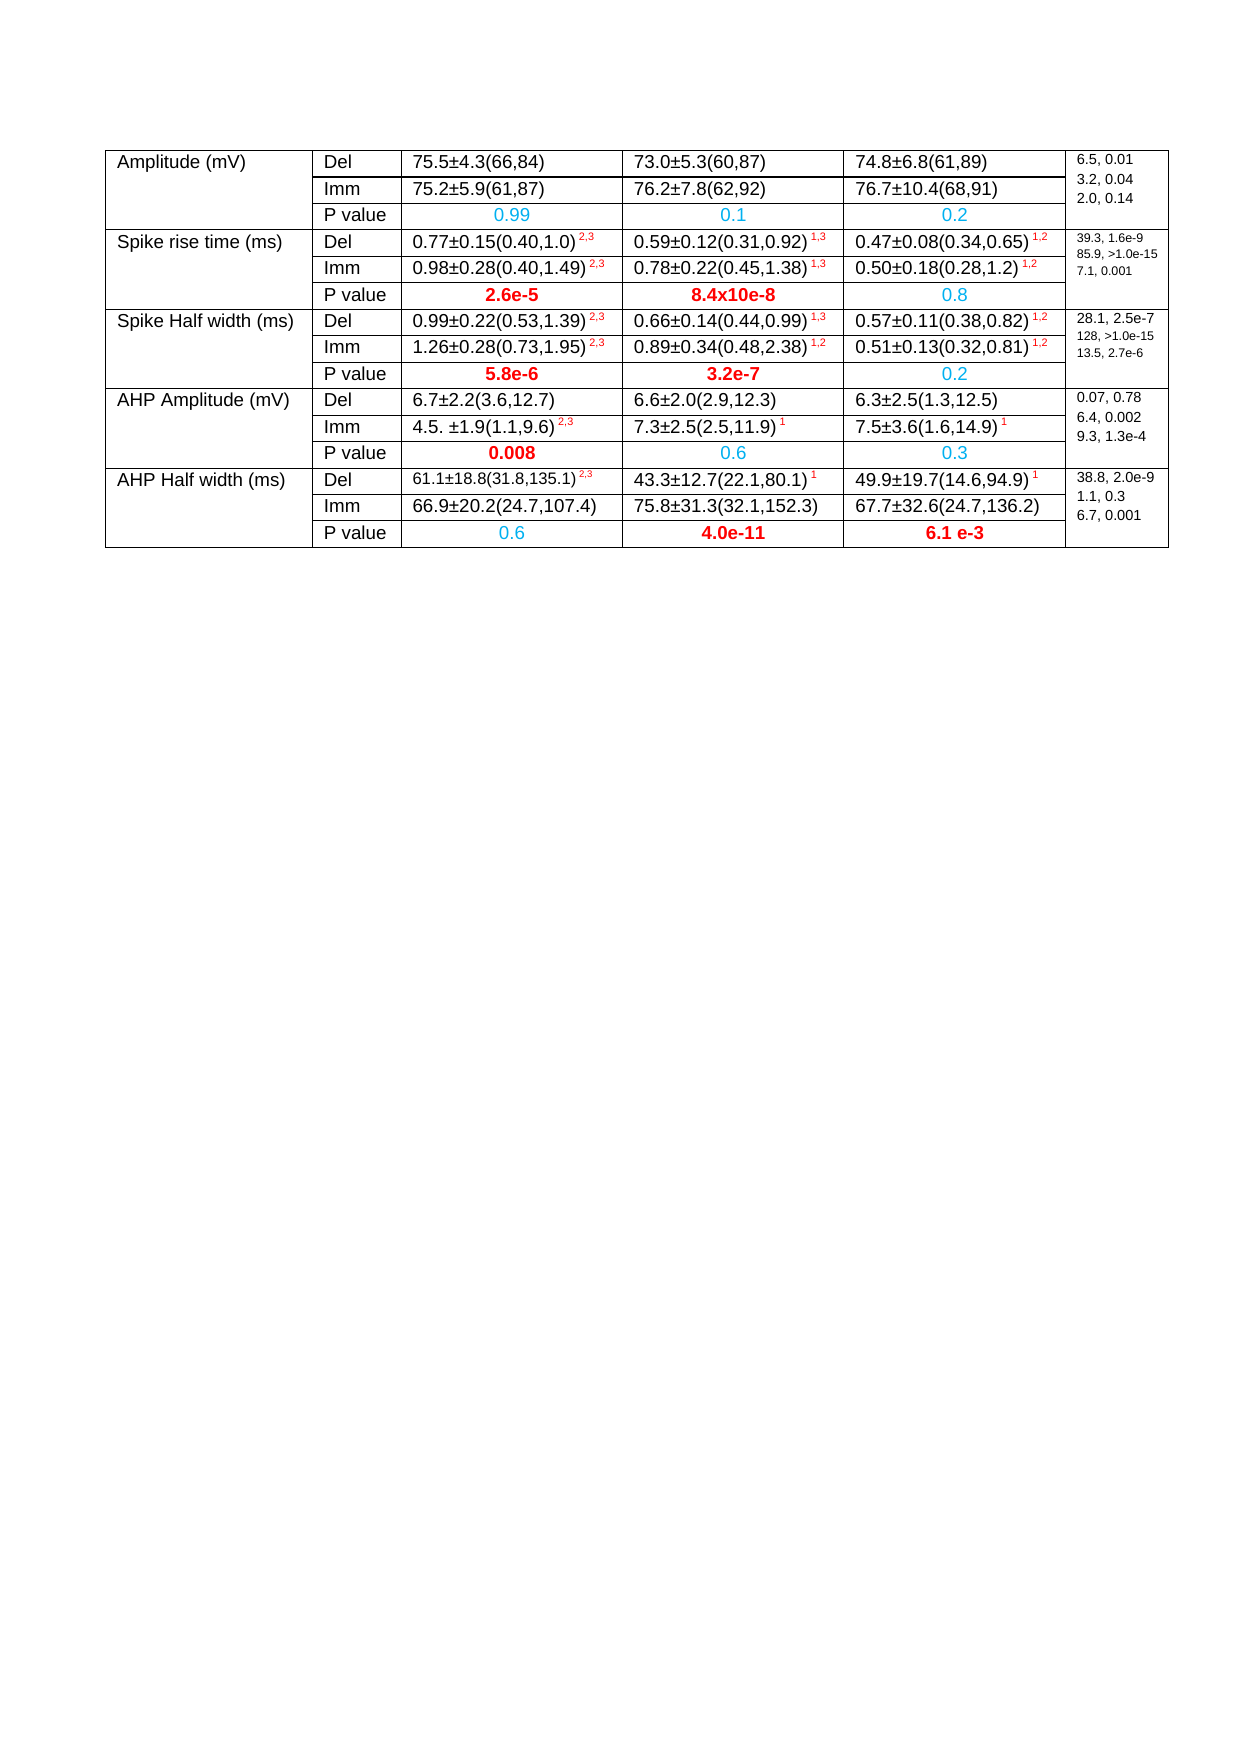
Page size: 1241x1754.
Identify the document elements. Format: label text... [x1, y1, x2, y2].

table_cell 0.98±0.28(0.40,1.49) 2,3 [402, 257, 622, 282]
table_cell 0.47±0.08(0.34,0.65) 1,2 [844, 230, 1065, 256]
table_cell 6.6±2.0(2.9,12.3) [623, 389, 843, 414]
table_cell Spike rise time (ms) [106, 230, 312, 309]
table_cell 74.8±6.8(61,89) [844, 151, 1065, 176]
table_cell 2.6e-5 [402, 283, 622, 309]
table_cell 7.3±2.5(2.5,11.9) 1 [623, 416, 843, 441]
table_cell 7.5±3.6(1.6,14.9) 1 [844, 416, 1065, 441]
table_cell 0.50±0.18(0.28,1.2) 1,2 [844, 257, 1065, 282]
table_cell 0.1 [623, 204, 843, 229]
table_cell 67.7±32.6(24.7,136.2) [844, 495, 1065, 520]
table_cell 6.3±2.5(1.3,12.5) [844, 389, 1065, 414]
table_cell 0.57±0.11(0.38,0.82) 1,2 [844, 310, 1065, 335]
table_cell 75.2±5.9(61,87) [402, 178, 622, 203]
table_cell 8.4x10e-8 [623, 283, 843, 309]
table_cell Del [313, 230, 401, 256]
table_cell 3.2e-7 [623, 363, 843, 388]
table_cell 39.3, 1.6e-9 85.9, >1.0e-15 7.1, 0.001 [1066, 230, 1168, 309]
table_cell 0.07, 0.78 6.4, 0.002 9.3, 1.3e-4 [1066, 389, 1168, 467]
table_cell 6.7±2.2(3.6,12.7) [402, 389, 622, 414]
table_cell P value [313, 363, 401, 388]
table_cell Imm [313, 416, 401, 441]
table_cell 38.8, 2.0e-9 1.1, 0.3 6.7, 0.001 [1066, 469, 1168, 547]
table_cell 76.7±10.4(68,91) [844, 178, 1065, 203]
table_cell 0.89±0.34(0.48,2.38) 1,2 [623, 336, 843, 362]
table_cell Del [313, 469, 401, 494]
table_cell 0.6 [402, 521, 622, 547]
table_cell 0.6 [623, 442, 843, 467]
table_cell P value [313, 442, 401, 467]
table_cell 6.1 e-3 [844, 521, 1065, 547]
table_cell 5.8e-6 [402, 363, 622, 388]
table_cell P value [313, 283, 401, 309]
table_cell 0.78±0.22(0.45,1.38) 1,3 [623, 257, 843, 282]
table_cell 0.8 [844, 283, 1065, 309]
table_cell 6.5, 0.01 3.2, 0.04 2.0, 0.14 [1066, 151, 1168, 229]
table_cell Del [313, 310, 401, 335]
table_cell 0.2 [844, 204, 1065, 229]
table_cell Amplitude (mV) [106, 151, 312, 229]
table_cell Imm [313, 495, 401, 520]
table_cell 0.59±0.12(0.31,0.92) 1,3 [623, 230, 843, 256]
table_cell AHP Half width (ms) [106, 469, 312, 547]
table_cell 0.66±0.14(0.44,0.99) 1,3 [623, 310, 843, 335]
table_cell Imm [313, 257, 401, 282]
table_cell AHP Amplitude (mV) [106, 389, 312, 467]
table_cell 0.77±0.15(0.40,1.0) 2,3 [402, 230, 622, 256]
table_cell P value [313, 204, 401, 229]
table_cell Spike Half width (ms) [106, 310, 312, 388]
table_cell 0.99±0.22(0.53,1.39) 2,3 [402, 310, 622, 335]
table_cell 73.0±5.3(60,87) [623, 151, 843, 176]
table_cell 0.3 [844, 442, 1065, 467]
table_cell P value [313, 521, 401, 547]
table_cell 75.8±31.3(32.1,152.3) [623, 495, 843, 520]
table_cell 0.2 [844, 363, 1065, 388]
table_cell 75.5±4.3(66,84) [402, 151, 622, 176]
table_cell 76.2±7.8(62,92) [623, 178, 843, 203]
table_cell Imm [313, 336, 401, 362]
table_cell 4.0e-11 [623, 521, 843, 547]
table_cell 43.3±12.7(22.1,80.1) 1 [623, 469, 843, 494]
table_cell 61.1±18.8(31.8,135.1) 2,3 [402, 469, 622, 494]
table_cell 1.26±0.28(0.73,1.95) 2,3 [402, 336, 622, 362]
table_cell 4.5. ±1.9(1.1,9.6) 2,3 [402, 416, 622, 441]
table_cell 28.1, 2.5e-7 128, >1.0e-15 13.5, 2.7e-6 [1066, 310, 1168, 388]
table_cell Imm [313, 178, 401, 203]
table_cell 0.51±0.13(0.32,0.81) 1,2 [844, 336, 1065, 362]
table_cell 0.008 [402, 442, 622, 467]
table_cell 0.99 [402, 204, 622, 229]
table_cell 66.9±20.2(24.7,107.4) [402, 495, 622, 520]
table_cell 49.9±19.7(14.6,94.9) 1 [844, 469, 1065, 494]
table_cell Del [313, 389, 401, 414]
table_cell Del [313, 151, 401, 176]
